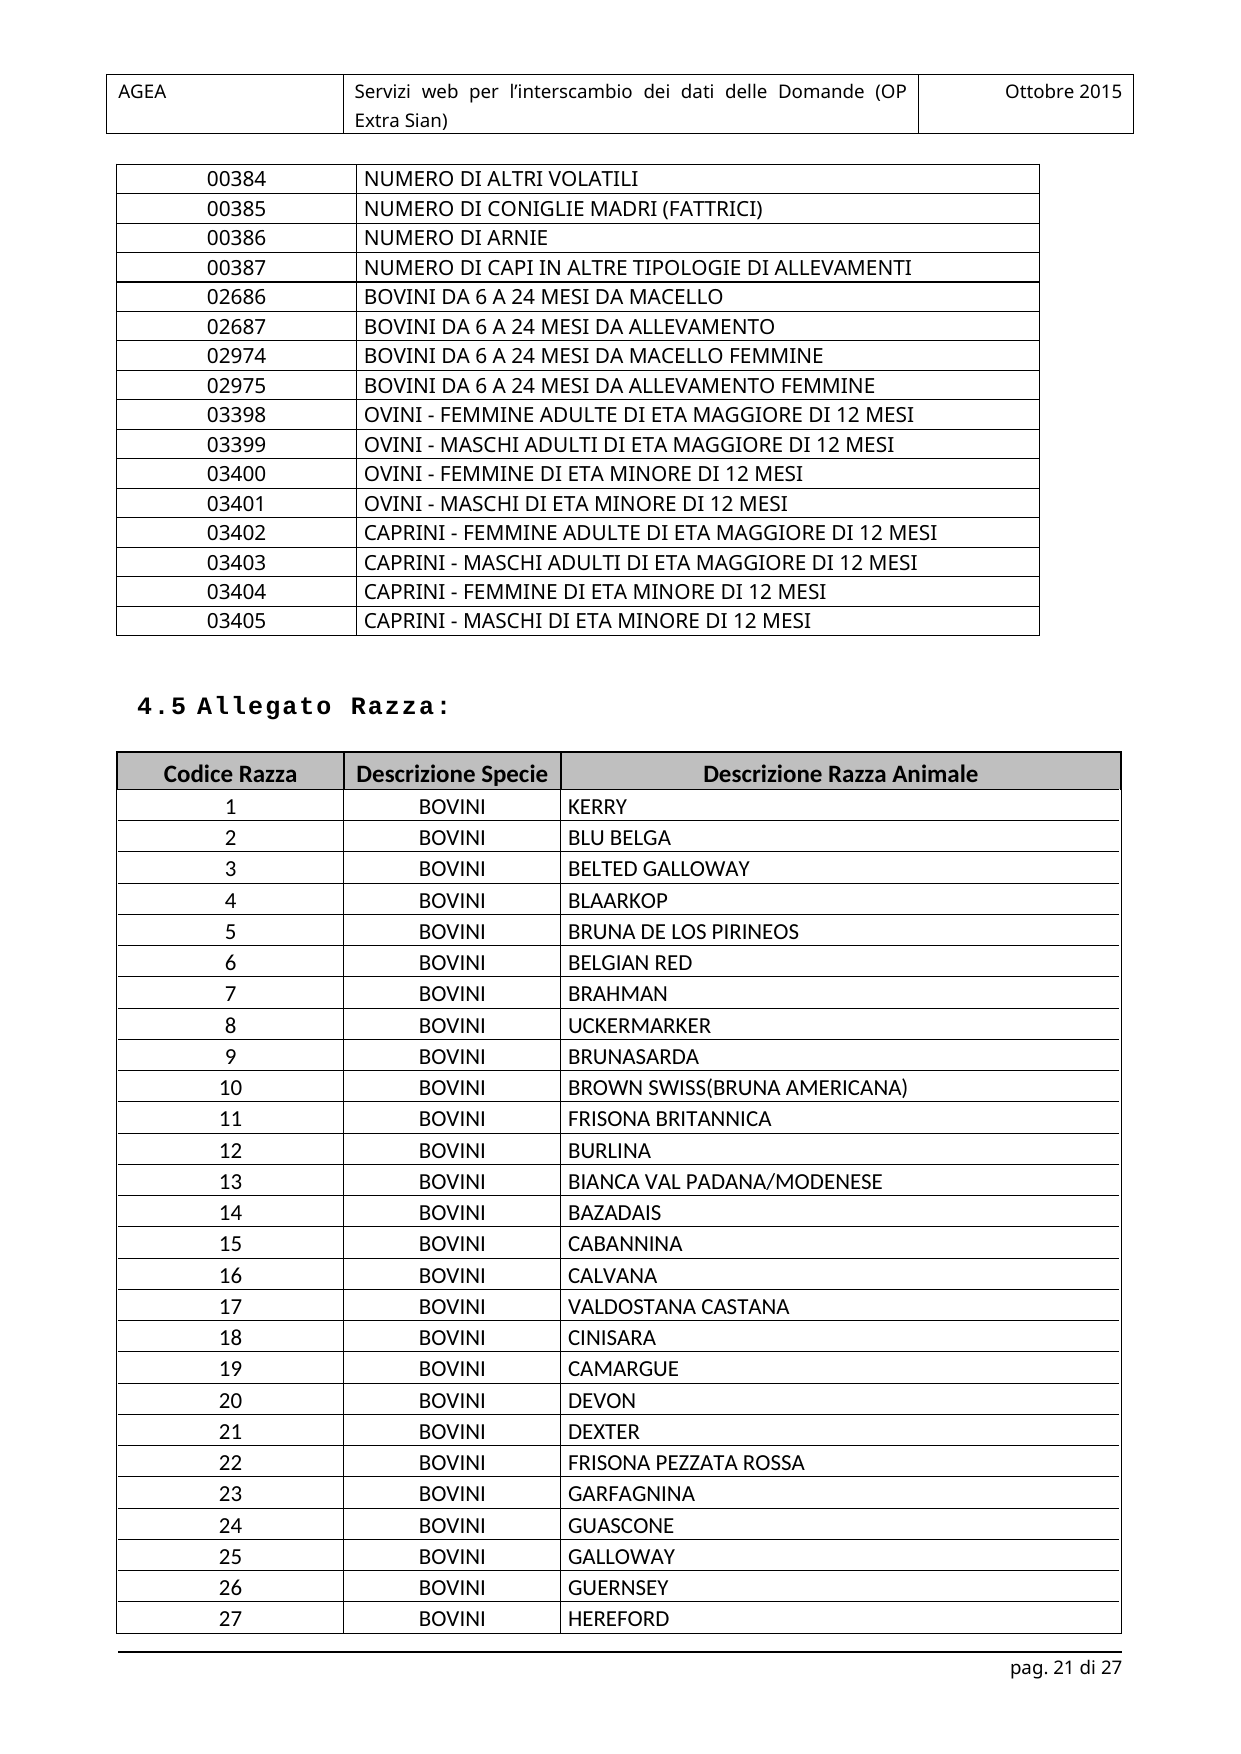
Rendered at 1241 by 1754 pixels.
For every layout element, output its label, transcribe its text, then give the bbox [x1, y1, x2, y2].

table_cell FRISONA BRITANNICA [561, 1101, 1121, 1132]
table_cell BOVINI [344, 790, 560, 820]
table_cell OVINI - MASCHI DI ETA MINORE DI 12 MESI [357, 489, 1039, 517]
table_cell 21 [117, 1414, 343, 1445]
table_cell GALLOWAY [561, 1539, 1121, 1570]
table_cell 6 [117, 945, 343, 976]
table_cell BURLINA [561, 1133, 1121, 1164]
table_cell BOVINI [344, 915, 560, 945]
table_cell 7 [117, 976, 343, 1007]
table_cell BOVINI [344, 852, 560, 882]
table_cell 03404 [117, 577, 356, 606]
table_cell 03401 [117, 489, 356, 517]
table_cell 18 [117, 1320, 343, 1351]
table_cell HEREFORD [561, 1601, 1121, 1632]
table_cell 03399 [117, 430, 356, 458]
table_cell 9 [117, 1039, 343, 1070]
table_cell 20 [117, 1383, 343, 1414]
table_cell 22 [117, 1445, 343, 1476]
table_cell BOVINI [344, 1321, 560, 1351]
table_cell 4 [117, 883, 343, 914]
table_cell BRUNA DE LOS PIRINEOS [561, 914, 1121, 945]
table_cell BLAARKOP [561, 883, 1121, 914]
table_cell OVINI - FEMMINE DI ETA MINORE DI 12 MESI [357, 459, 1039, 488]
table_cell BOVINI [344, 1446, 560, 1476]
table_cell BOVINI [344, 1540, 560, 1570]
table_cell BOVINI DA 6 A 24 MESI DA MACELLO FEMMINE [357, 341, 1039, 370]
table_cell BOVINI [344, 1290, 560, 1320]
table_cell BOVINI [344, 1477, 560, 1507]
table_cell GUERNSEY [561, 1570, 1121, 1601]
table_cell 3 [117, 851, 343, 882]
table_cell NUMERO DI ARNIE [357, 224, 1039, 252]
table_cell BELTED GALLOWAY [561, 851, 1121, 882]
table_cell 10 [117, 1070, 343, 1101]
table_cell CAPRINI - FEMMINE ADULTE DI ETA MAGGIORE DI 12 MESI [357, 518, 1039, 547]
table_cell BOVINI DA 6 A 24 MESI DA ALLEVAMENTO [357, 312, 1039, 340]
table_cell FRISONA PEZZATA ROSSA [561, 1445, 1121, 1476]
table_cell CAPRINI - MASCHI DI ETA MINORE DI 12 MESI [357, 607, 1039, 635]
table_header Codice Razza [118, 753, 343, 789]
table_cell 03405 [117, 607, 356, 635]
table_cell 03400 [117, 459, 356, 488]
table_cell 00384 [117, 165, 356, 193]
table_cell BOVINI [344, 1571, 560, 1601]
table_cell 00387 [117, 253, 356, 281]
table_cell CAMARGUE [561, 1351, 1121, 1382]
table_cell 02686 [117, 283, 356, 311]
table_cell 13 [117, 1164, 343, 1195]
table_cell BOVINI [344, 1009, 560, 1039]
table_cell BOVINI DA 6 A 24 MESI DA MACELLO [357, 283, 1039, 311]
table_cell CAPRINI - MASCHI ADULTI DI ETA MAGGIORE DI 12 MESI [357, 548, 1039, 576]
table_cell BOVINI [344, 1102, 560, 1132]
table_cell BOVINI [344, 1196, 560, 1226]
table_cell BOVINI [344, 1384, 560, 1414]
table_cell BOVINI [344, 1227, 560, 1257]
table_header Descrizione Razza Animale [562, 753, 1120, 789]
table_cell GUASCONE [561, 1508, 1121, 1539]
table_cell BRUNASARDA [561, 1039, 1121, 1070]
table_cell DEVON [561, 1383, 1121, 1414]
table_cell BOVINI [344, 1602, 560, 1632]
table_cell 00385 [117, 194, 356, 222]
table_cell CALVANA [561, 1258, 1121, 1289]
table_cell 03403 [117, 548, 356, 576]
table_cell BOVINI [344, 1509, 560, 1539]
table_cell 25 [117, 1539, 343, 1570]
table_cell 27 [117, 1601, 343, 1632]
table_cell BIANCA VAL PADANA/MODENESE [561, 1164, 1121, 1195]
table_cell BOVINI [344, 1071, 560, 1101]
table_cell BOVINI [344, 884, 560, 914]
table_cell VALDOSTANA CASTANA [561, 1289, 1121, 1320]
table_cell BELGIAN RED [561, 945, 1121, 976]
table_cell NUMERO DI CAPI IN ALTRE TIPOLOGIE DI ALLEVAMENTI [357, 253, 1039, 281]
table_cell BLU BELGA [561, 820, 1121, 851]
table_cell BOVINI [344, 977, 560, 1007]
table_cell CABANNINA [561, 1226, 1121, 1257]
table_cell NUMERO DI CONIGLIE MADRI (FATTRICI) [357, 194, 1039, 222]
table_cell BAZADAIS [561, 1195, 1121, 1226]
table_cell 02687 [117, 312, 356, 340]
table_cell BOVINI [344, 946, 560, 976]
table_cell UCKERMARKER [561, 1008, 1121, 1039]
table_cell 8 [117, 1008, 343, 1039]
table_cell BOVINI [344, 821, 560, 851]
table_cell 02975 [117, 371, 356, 399]
table_cell 23 [117, 1476, 343, 1507]
table_cell KERRY [561, 789, 1121, 820]
table_cell BOVINI [344, 1352, 560, 1382]
table_cell 03402 [117, 518, 356, 547]
table_cell BOVINI [344, 1415, 560, 1445]
table_cell 1 [117, 790, 343, 820]
table_cell BOVINI [344, 1134, 560, 1164]
table_cell 00386 [117, 224, 356, 252]
subtitle Allegato Razza: [137, 694, 1122, 722]
table_cell 24 [117, 1508, 343, 1539]
table_cell 14 [117, 1195, 343, 1226]
table_header Descrizione Specie [345, 753, 560, 789]
table_cell BOVINI DA 6 A 24 MESI DA ALLEVAMENTO FEMMINE [357, 371, 1039, 399]
table_cell 17 [117, 1289, 343, 1320]
table_cell 16 [117, 1258, 343, 1289]
table_cell BOVINI [344, 1165, 560, 1195]
table_cell 15 [117, 1226, 343, 1257]
table_cell 02974 [117, 341, 356, 370]
table_cell CAPRINI - FEMMINE DI ETA MINORE DI 12 MESI [357, 577, 1039, 606]
table_cell BRAHMAN [561, 976, 1121, 1007]
table_cell 2 [117, 820, 343, 851]
table_cell 26 [117, 1570, 343, 1601]
table_cell DEXTER [561, 1414, 1121, 1445]
table_cell BROWN SWISS(BRUNA AMERICANA) [561, 1070, 1121, 1101]
table_cell OVINI - MASCHI ADULTI DI ETA MAGGIORE DI 12 MESI [357, 430, 1039, 458]
table_cell BOVINI [344, 1040, 560, 1070]
table_cell CINISARA [561, 1320, 1121, 1351]
table_cell 12 [117, 1133, 343, 1164]
table_cell GARFAGNINA [561, 1476, 1121, 1507]
table_cell 19 [117, 1351, 343, 1382]
table_cell 5 [117, 914, 343, 945]
table_cell NUMERO DI ALTRI VOLATILI [357, 165, 1039, 193]
table_cell BOVINI [344, 1259, 560, 1289]
table_cell 11 [117, 1101, 343, 1132]
table_cell 03398 [117, 400, 356, 429]
table_cell OVINI - FEMMINE ADULTE DI ETA MAGGIORE DI 12 MESI [357, 400, 1039, 429]
